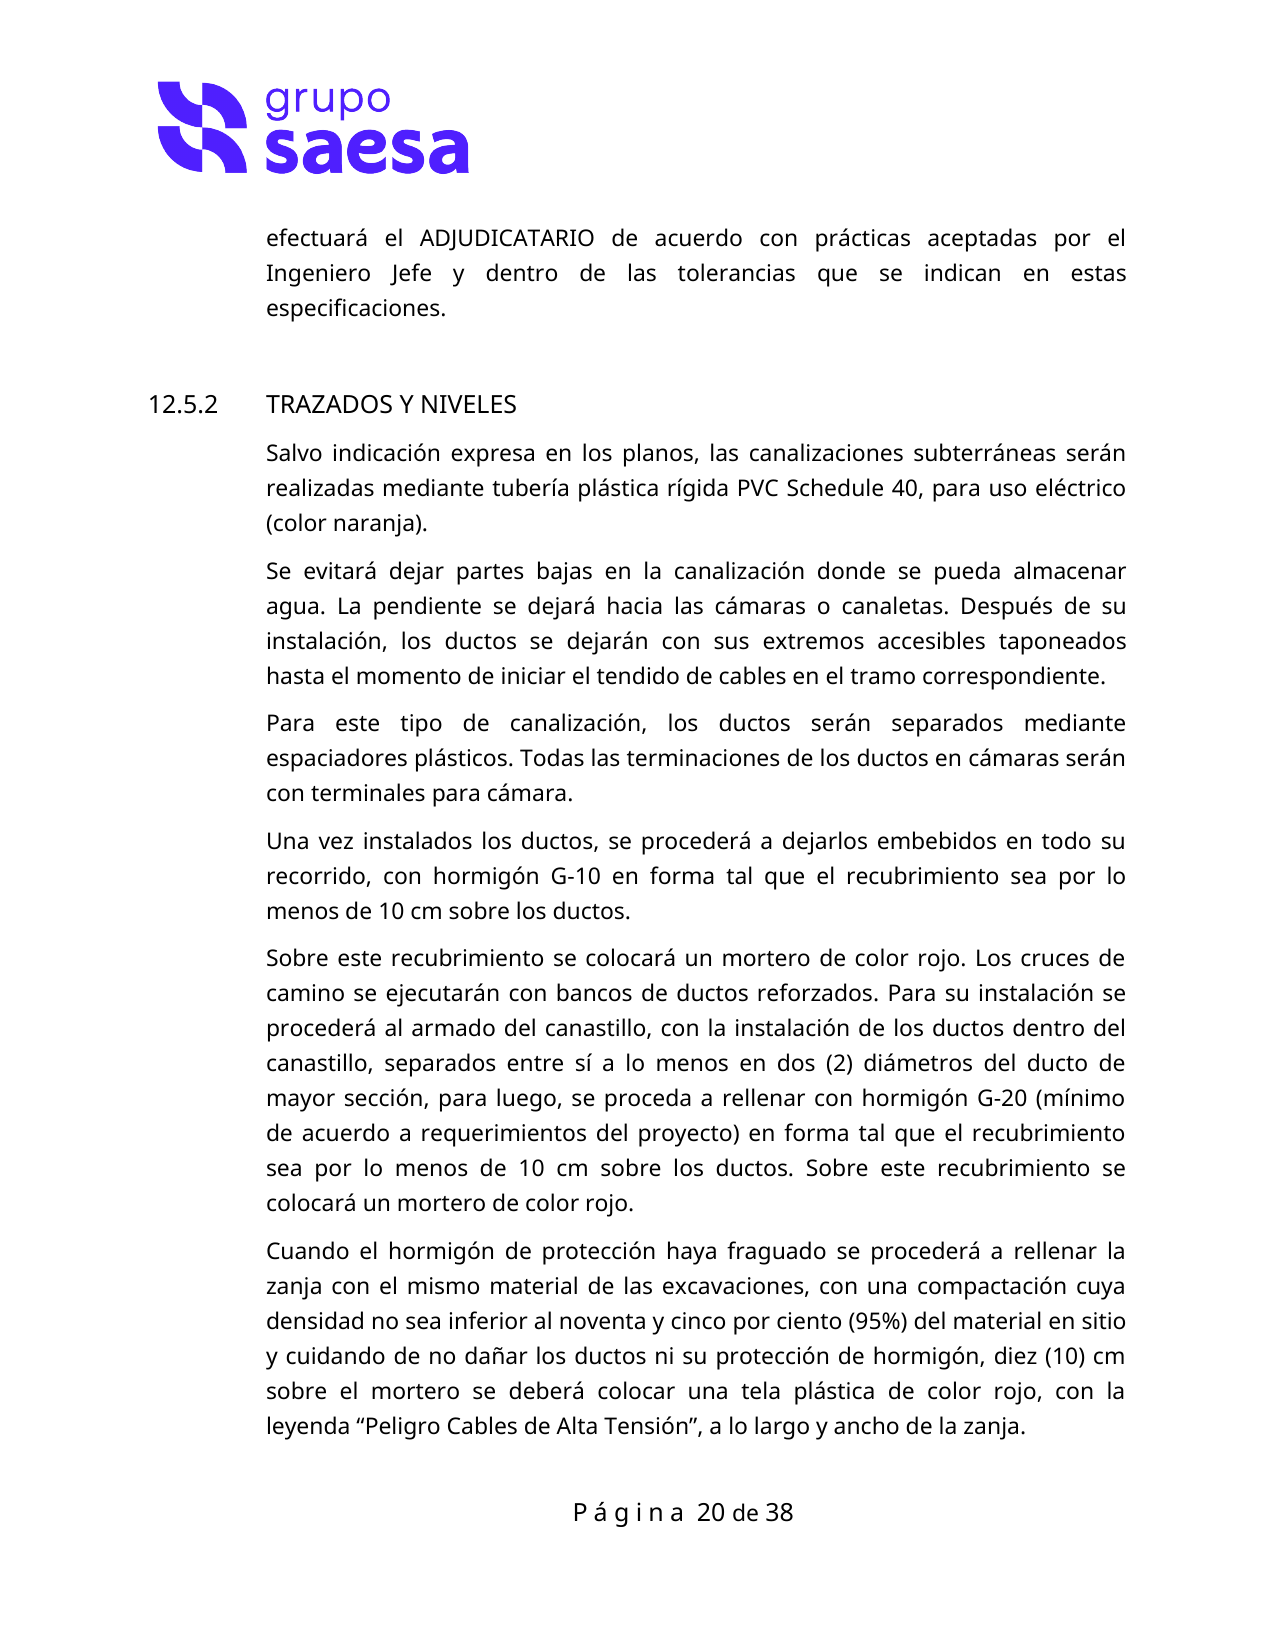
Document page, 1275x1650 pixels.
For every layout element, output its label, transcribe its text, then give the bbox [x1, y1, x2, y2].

text Cuando el hormigón de protección haya fraguado se procederá a rellenar la zanja con el mismo material de las excavaciones, con una compactación cuya densidad no sea inferior al noventa y cinco por ciento (95%) del material en sitio y cuidando de no dañar los ductos ni su protección de hormigón, diez (10) cm sobre el mortero se deberá colocar una tela plástica de color rojo, con la leyenda “Peligro Cables de Alta Tensión”, a lo largo y ancho de la zanja. [266, 1234, 1127, 1441]
text Una vez instalados los ductos, se procederá a dejarlos embebidos en todo su recorrido, con hormigón G-10 en forma tal que el recubrimiento sea por lo menos de 10 cm sobre los ductos. [266, 824, 1127, 926]
text Sobre este recubrimiento se colocará un mortero de color rojo. Los cruces de camino se ejecutarán con bancos de ductos reforzados. Para su instalación se procederá al armado del canastillo, con la instalación de los ductos dentro del canastillo, separados entre sí a lo menos en dos (2) diámetros del ducto de mayor sección, para luego, se proceda a rellenar con hormigón G-20 (mínimo de acuerdo a requerimientos del proyecto) en forma tal que el recubrimiento sea por lo menos de 10 cm sobre los ductos. Sobre este recubrimiento se colocará un mortero de color rojo. [266, 942, 1127, 1218]
subtitle TRAZADOS Y NIVELES [148, 386, 1127, 421]
text Para este tipo de canalización, los ductos serán separados mediante espaciadores plásticos. Todas las terminaciones de los ductos en cámaras serán con terminales para cámara. [266, 707, 1127, 808]
text Salvo indicación expresa en los planos, las canalizaciones subterráneas serán realizadas mediante tubería plástica rígida PVC Schedule 40, para uso eléctrico (color naranja). [266, 437, 1127, 538]
text Se evitará dejar partes bajas en la canalización donde se pueda almacenar agua. La pendiente se dejará hacia las cámaras o canaletas. Después de su instalación, los ductos se dejarán con sus extremos accesibles taponeados hasta el momento de iniciar el tendido de cables en el tramo correspondiente. [266, 554, 1127, 691]
picture [147, 73, 478, 177]
